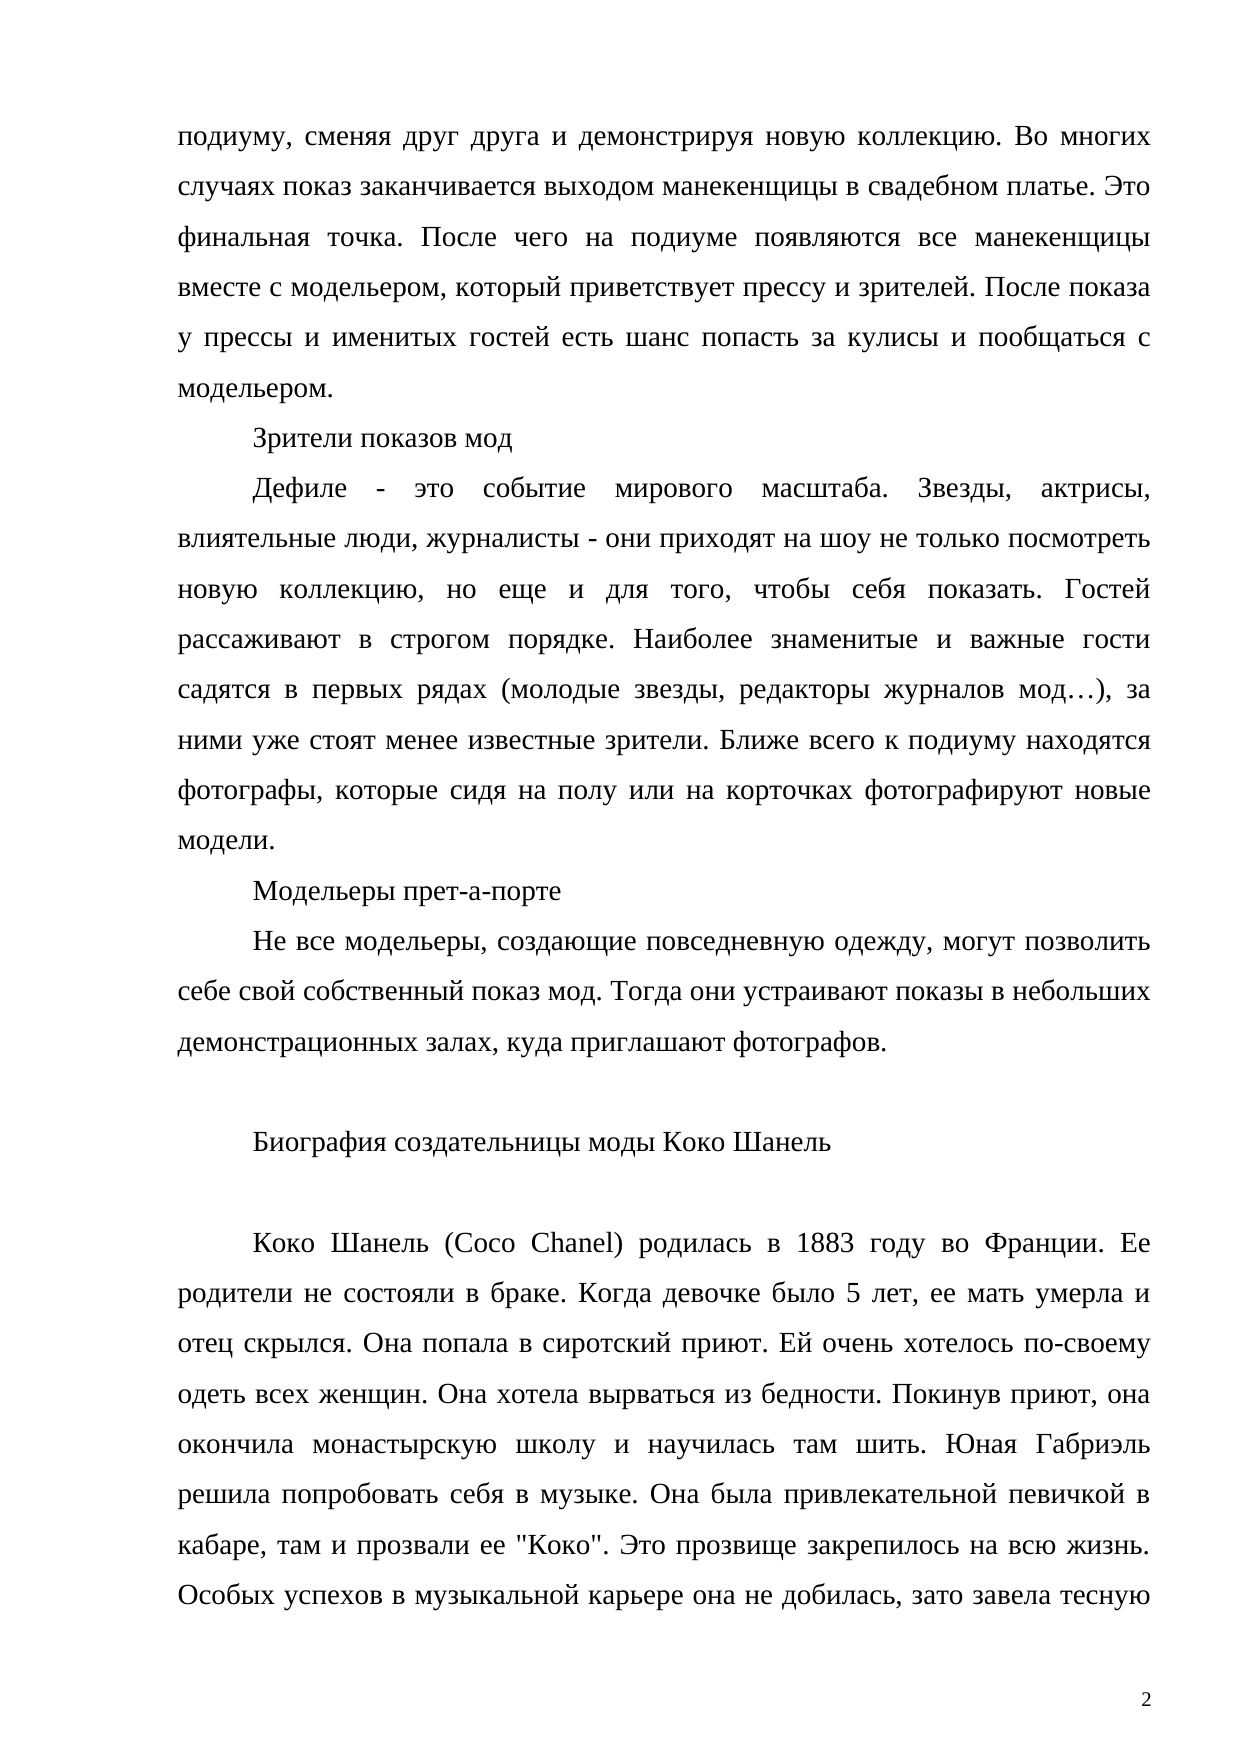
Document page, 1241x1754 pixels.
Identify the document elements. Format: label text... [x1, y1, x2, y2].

text Зрители показов мод [177, 420, 1152, 453]
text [177, 118, 1152, 403]
text Не все модельеры, создающие повседневную одежду, могут позволить себе свой собственный показ мод. Тогда они устраивают показы в небольших демонстрационных залах, куда приглашают фотографов. [177, 923, 1152, 1057]
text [177, 1225, 1152, 1611]
text Биография создательницы моды Коко Шанель [177, 1124, 1152, 1158]
text Дефиле - это событие мирового масштаба. Звезды, актрисы, влиятельные люди, журналисты - они приходят на шоу не только посмотреть новую коллекцию, но еще и для того, чтобы себя показать. Гостей рассаживают в строгом порядке. Наиболее знаменитые и важные гости садятся в первых рядах (молодые звезды, редакторы журналов мод…), за ними уже стоят менее известные зрители. Ближе всего к подиуму находятся фотографы, которые сидя на полу или на корточках фотографируют новые модели. [177, 470, 1152, 856]
text Модельеры прет-а-порте [177, 873, 1152, 906]
